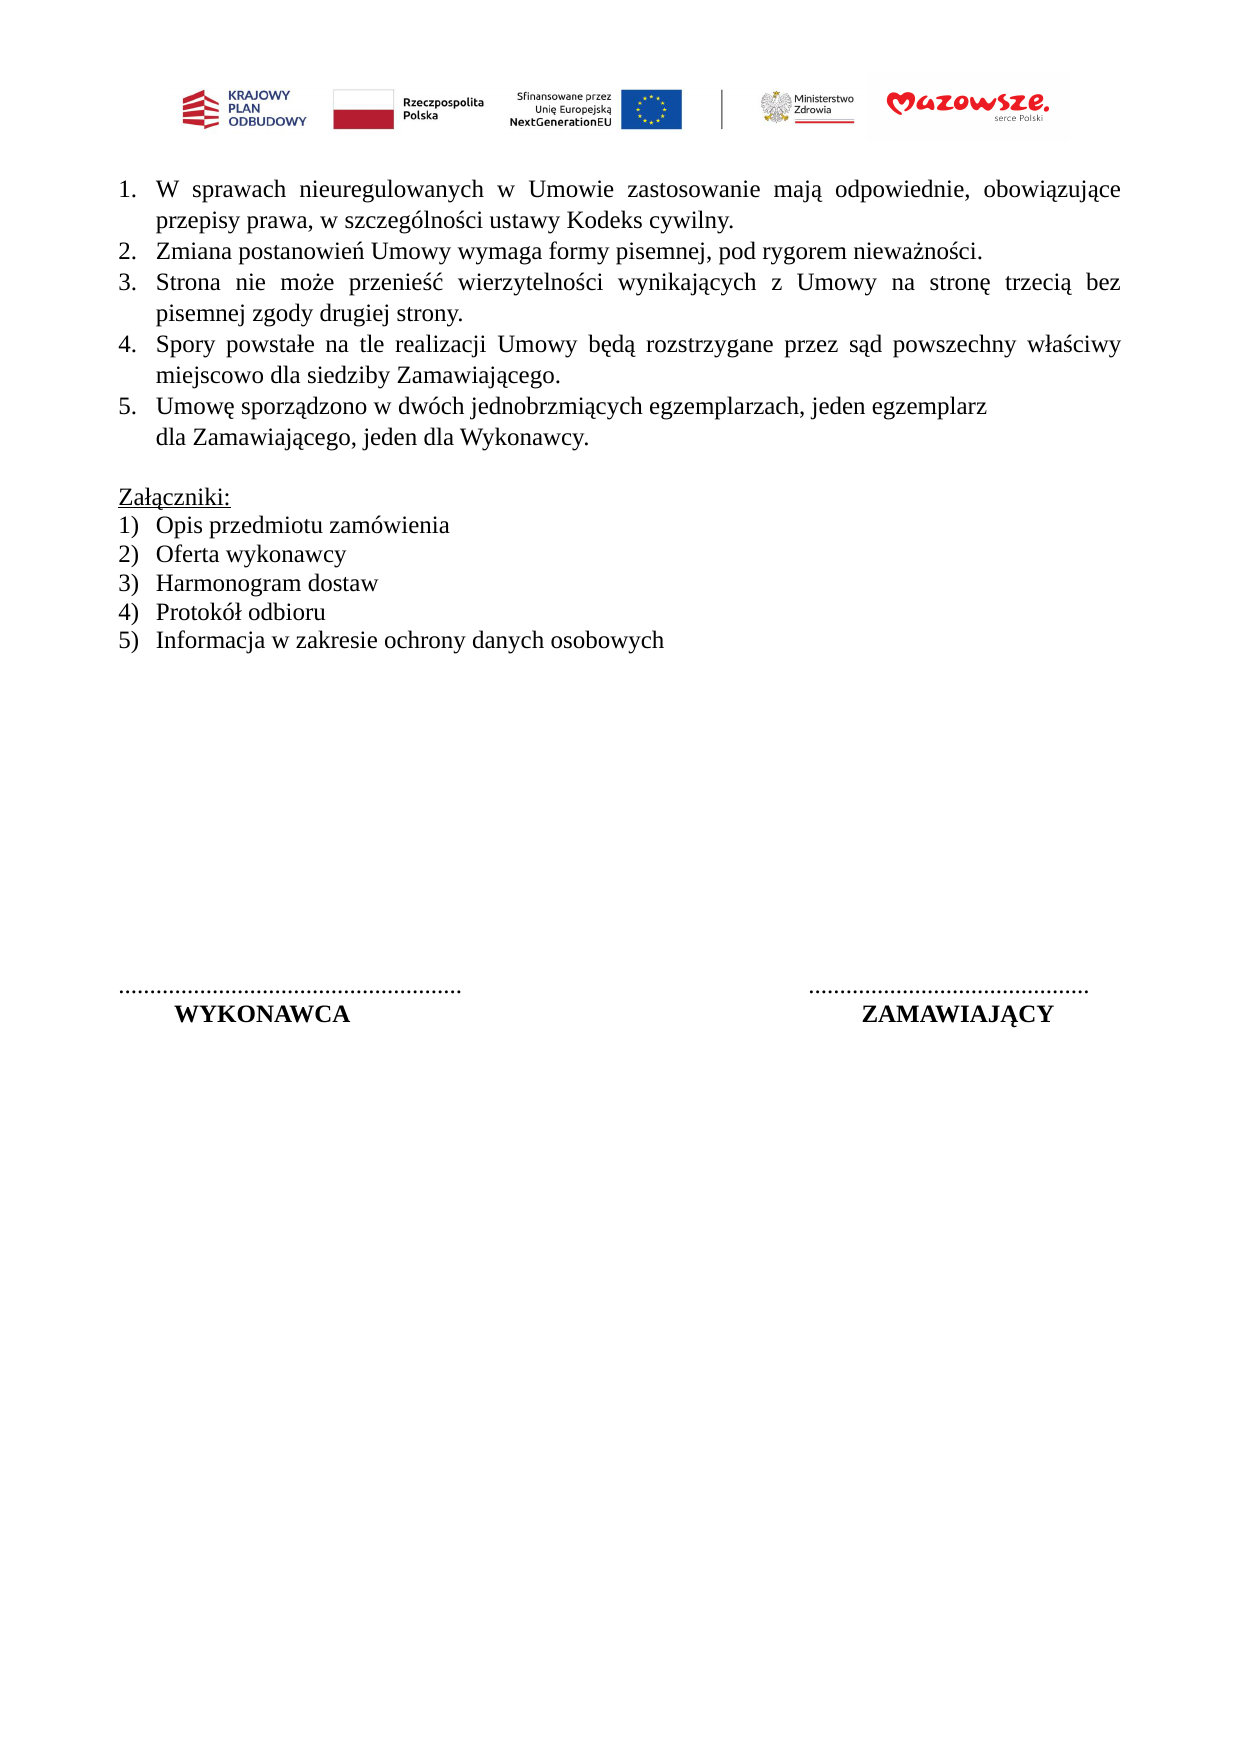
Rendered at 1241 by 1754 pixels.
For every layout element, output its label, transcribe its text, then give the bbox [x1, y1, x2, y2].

text Załączniki: [118, 482, 1122, 511]
picture [170, 73, 1071, 141]
list Strona nie może przenieść wierzytelności wynikających z Umowy na stronę trzecią bez pisemnej zgody drugiej strony. [118, 267, 1122, 327]
text ....................................................... ............................................. [118, 971, 1122, 999]
list Opis przedmiotu zamówienia [118, 511, 1122, 539]
list W sprawach nieuregulowanych w Umowie zastosowanie mają odpowiednie, obowiązujące przepisy prawa, w szczególności ustawy Kodeks cywilny. [118, 174, 1122, 233]
list Spory powstałe na tle realizacji Umowy będą rozstrzygane przez sąd powszechny właściwy miejscowo dla siedziby Zamawiającego. [118, 329, 1122, 389]
list Oferta wykonawcy [118, 539, 1122, 568]
text dla Zamawiającego, jeden dla Wykonawcy. [156, 422, 1122, 451]
list Harmonogram dostaw [118, 568, 1122, 597]
list Umowę sporządzono w dwóch jednobrzmiących egzemplarzach, jeden egzemplarz [118, 391, 1122, 420]
list Protokół odbioru [118, 597, 1122, 626]
list Informacja w zakresie ochrony danych osobowych [118, 626, 1122, 654]
list Zmiana postanowień Umowy wymaga formy pisemnej, pod rygorem nieważności. [118, 236, 1122, 264]
text WYKONAWCA ZAMAWIAJĄCY [118, 999, 1122, 1028]
